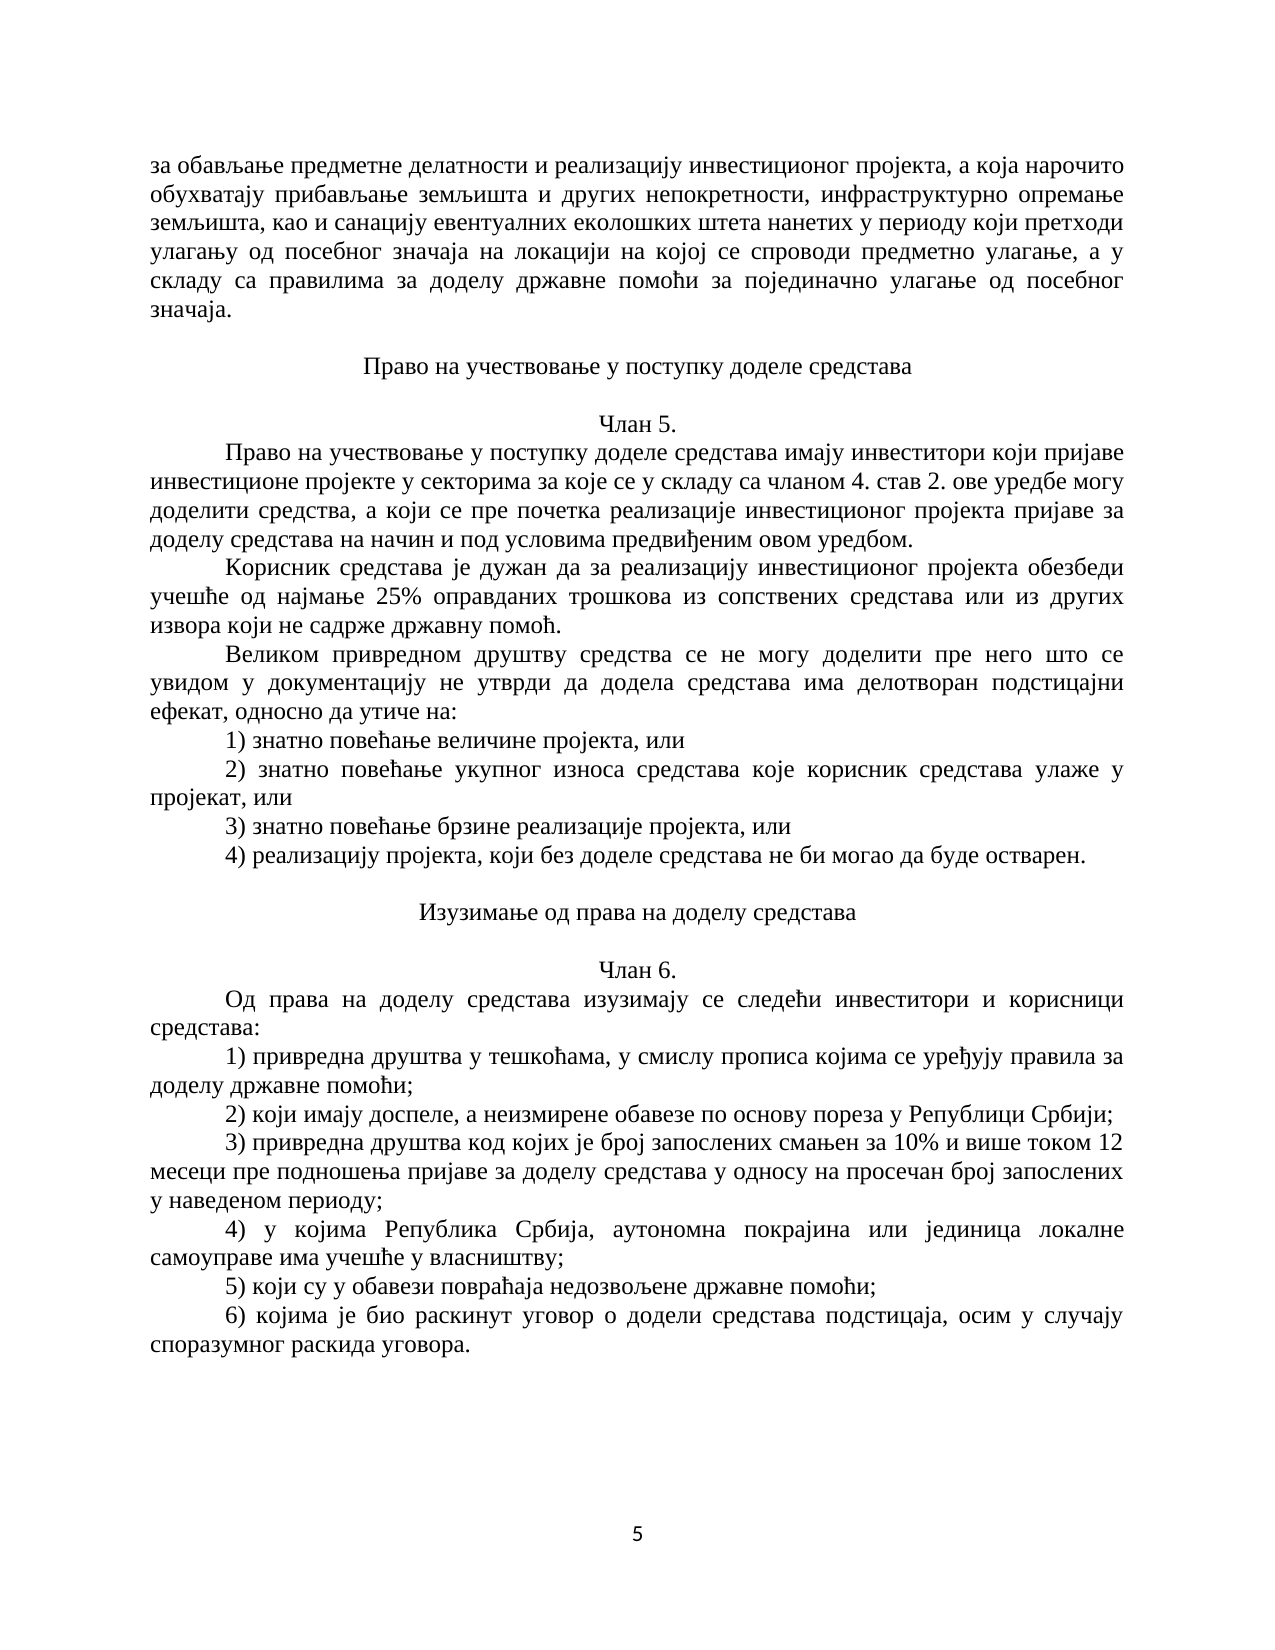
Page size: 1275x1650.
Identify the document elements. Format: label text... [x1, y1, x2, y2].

text Право на учествовање у поступку доделе средстава [150, 351, 1125, 380]
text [150, 150, 1125, 322]
text 3) знатно повећање брзине реализације пројекта, или [150, 811, 1125, 840]
text 5) који су у обавези повраћаја недозвољене државне помоћи; [150, 1271, 1125, 1300]
text 1) привредна друштва у тешкоћама, у смислу прописа којима се уређују правила за доделу државне помоћи; [150, 1041, 1125, 1099]
text Члан 6. [150, 955, 1125, 984]
text 1) знатно повећање величине пројекта, или [150, 725, 1125, 754]
text Изузимање од права на доделу средстава [150, 897, 1125, 926]
text 6) којима је био раскинут уговор о додели средстава подстицаја, осим у случају споразумног раскида уговора. [150, 1300, 1125, 1357]
text Од права на доделу средстава изузимају се следећи инвеститори и корисници средстава: [150, 984, 1125, 1041]
text Право на учествовање у поступку доделе средстава имају инвеститори који пријаве инвестиционе пројекте у секторима за које се у складу са чланом 4. став 2. ове уредбе могу доделити средства, а који се пре почетка реализације инвестиционог пројекта пријаве за доделу средстава на начин и под условима предвиђеним овом уредбом. [150, 437, 1125, 552]
text 4) реализацију пројекта, који без доделе средстава не би могао да буде остварен. [150, 840, 1125, 869]
text 4) у којима Република Србија, аутономна покрајина или јединица локалне самоуправе има учешће у власништву; [150, 1214, 1125, 1271]
text Великом привредном друштву средства се не могу доделити пре него што се увидом у документацију не утврди да додела средстава има делотворан подстицајни ефекат, односно да утиче на: [150, 639, 1125, 725]
text 3) привредна друштва код којих је број запослених смањен за 10% и више током 12 месеци пре подношења пријаве за доделу средстава у односу на просечан број запослених у наведеном периоду; [150, 1127, 1125, 1214]
text 2) који имају доспеле, а неизмирене обавезе по основу пореза у Републици Србији; [150, 1099, 1125, 1127]
text Корисник средстава је дужан да за реализацију инвестиционог пројекта обезбеди учешће од најмање 25% оправданих трошкова из сопствених средстава или из других извора који не садрже државну помоћ. [150, 552, 1125, 639]
text Члан 5. [150, 409, 1125, 437]
text 2) знатно повећање укупног износа средстава које корисник средстава улаже у пројекат, или [150, 754, 1125, 811]
